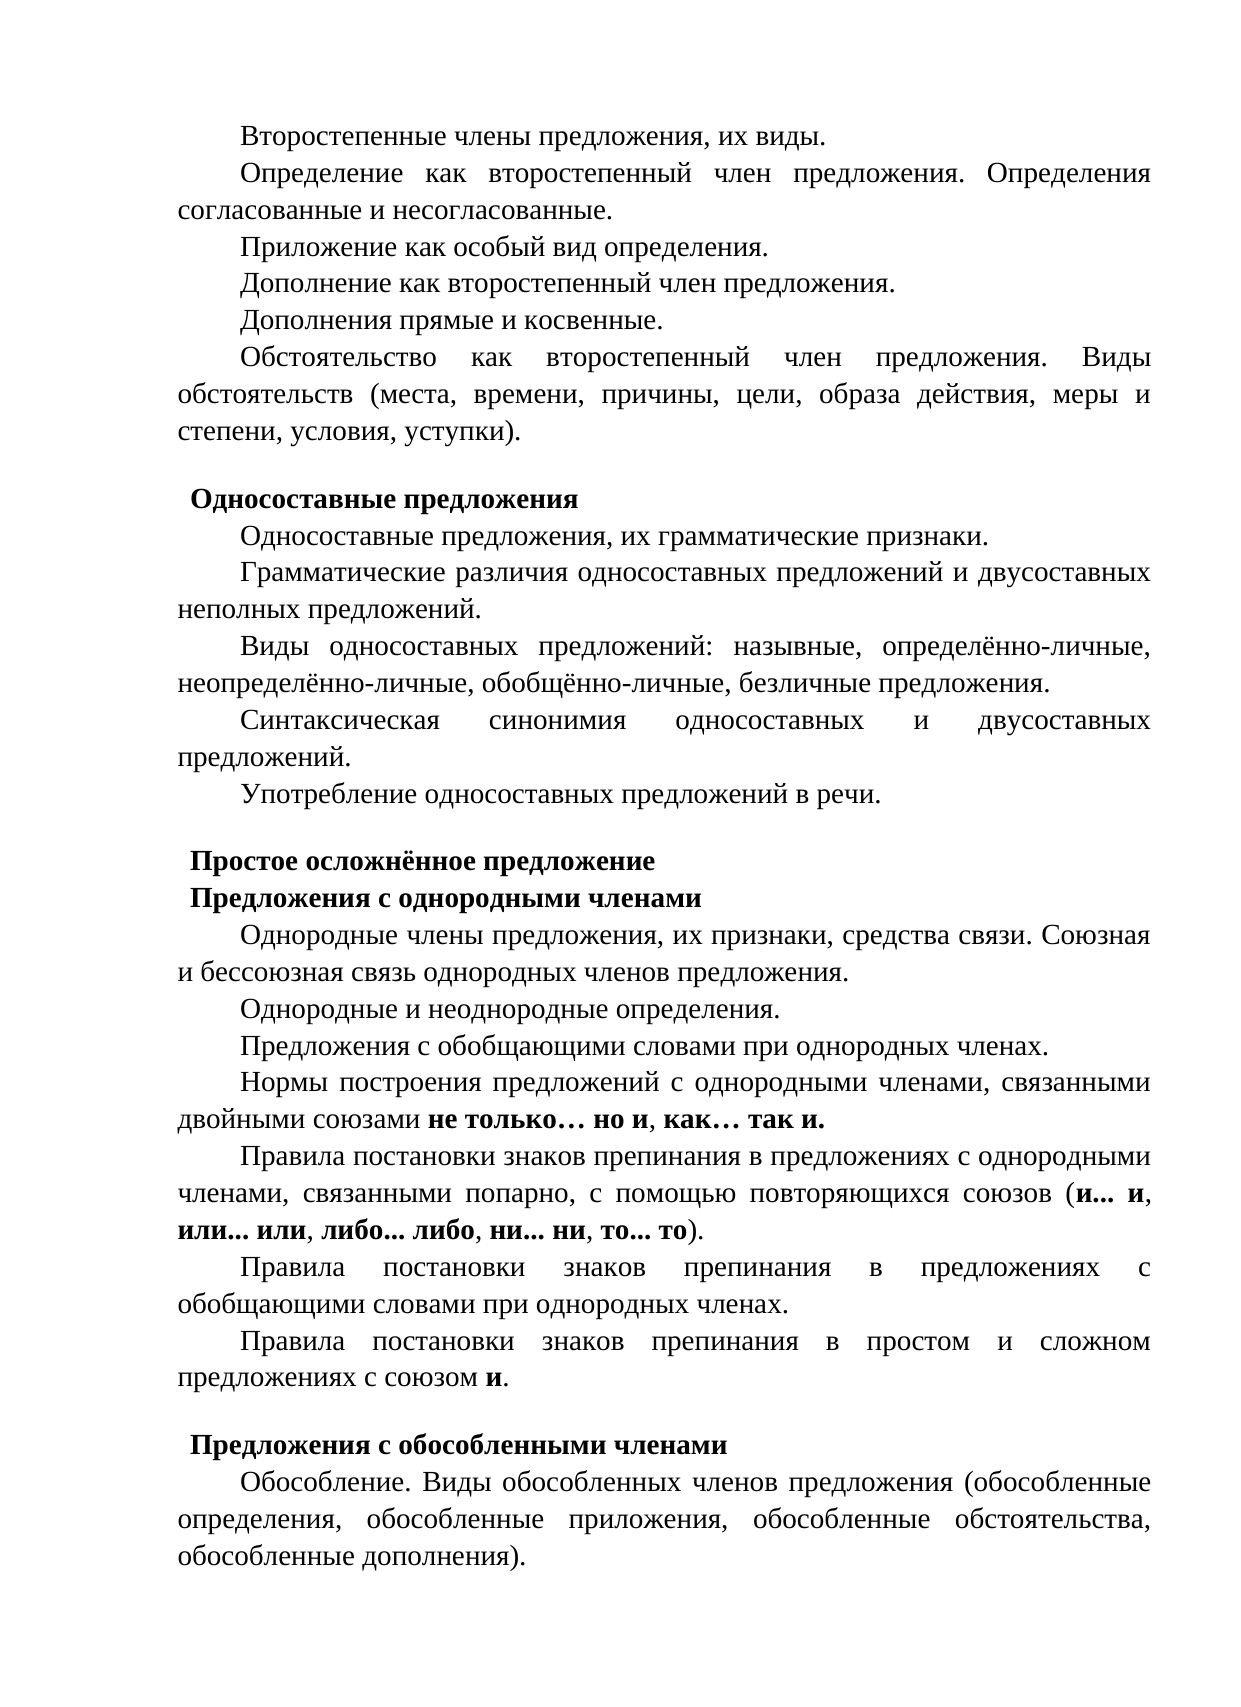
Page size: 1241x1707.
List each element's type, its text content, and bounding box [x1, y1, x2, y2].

text Синтаксическая синонимия односоставных и двусоставных предложений. [177, 702, 1152, 772]
text Обособление. Виды обособленных членов предложения (обособленные определения, обособленные приложения, обособленные обстоятельства, обособленные дополнения). [177, 1464, 1152, 1571]
text Предложения с обособленными членами [190, 1427, 1152, 1461]
text Правила постановки знаков препинания в предложениях с однородными членами, связанными попарно, с помощью повторяющихся союзов (и... и, или... или, либo... либo, ни... ни, тo... тo). [177, 1138, 1152, 1246]
text Односоставные предложения [190, 481, 1152, 514]
text Однородные и неоднородные определения. [177, 991, 1152, 1024]
text Предложения с обобщающими словами при однородных членах. [177, 1028, 1152, 1061]
text Правила постановки знаков препинания в предложениях с обобщающими словами при однородных членах. [177, 1249, 1152, 1319]
text Нормы построения предложений с однородными членами, связанными двойными союзами не только… но и, как… так и. [177, 1064, 1152, 1135]
text Виды односоставных предложений: назывные, определённо-личные, неопределённо-личные, обобщённо-личные, безличные предложения. [177, 628, 1152, 699]
text Правила постановки знаков препинания в простом и сложном предложениях с союзом и. [177, 1323, 1152, 1393]
text Дополнения прямые и косвенные. [177, 302, 1152, 336]
text Грамматические различия односоставных предложений и двусоставных неполных предложений. [177, 554, 1152, 625]
text Приложение как особый вид определения. [177, 229, 1152, 262]
text Простое осложнённое предложение [190, 843, 1152, 877]
text Употребление односоставных предложений в речи. [177, 776, 1152, 809]
text Односоставные предложения, их грамматические признаки. [177, 518, 1152, 551]
text Обстоятельство как второстепенный член предложения. Виды обстоятельств (места, времени, причины, цели, образа действия, меры и степени, условия, уступки). [177, 339, 1152, 447]
text Дополнение как второстепенный член предложения. [177, 266, 1152, 299]
text Второстепенные члены предложения, их виды. [177, 118, 1152, 152]
text Однородные члены предложения, их признаки, средства связи. Союзная и бессоюзная связь однородных членов предложения. [177, 917, 1152, 987]
text Предложения с однородными членами [190, 880, 1152, 914]
text Определение как второстепенный член предложения. Определения согласованные и несогласованные. [177, 155, 1152, 225]
